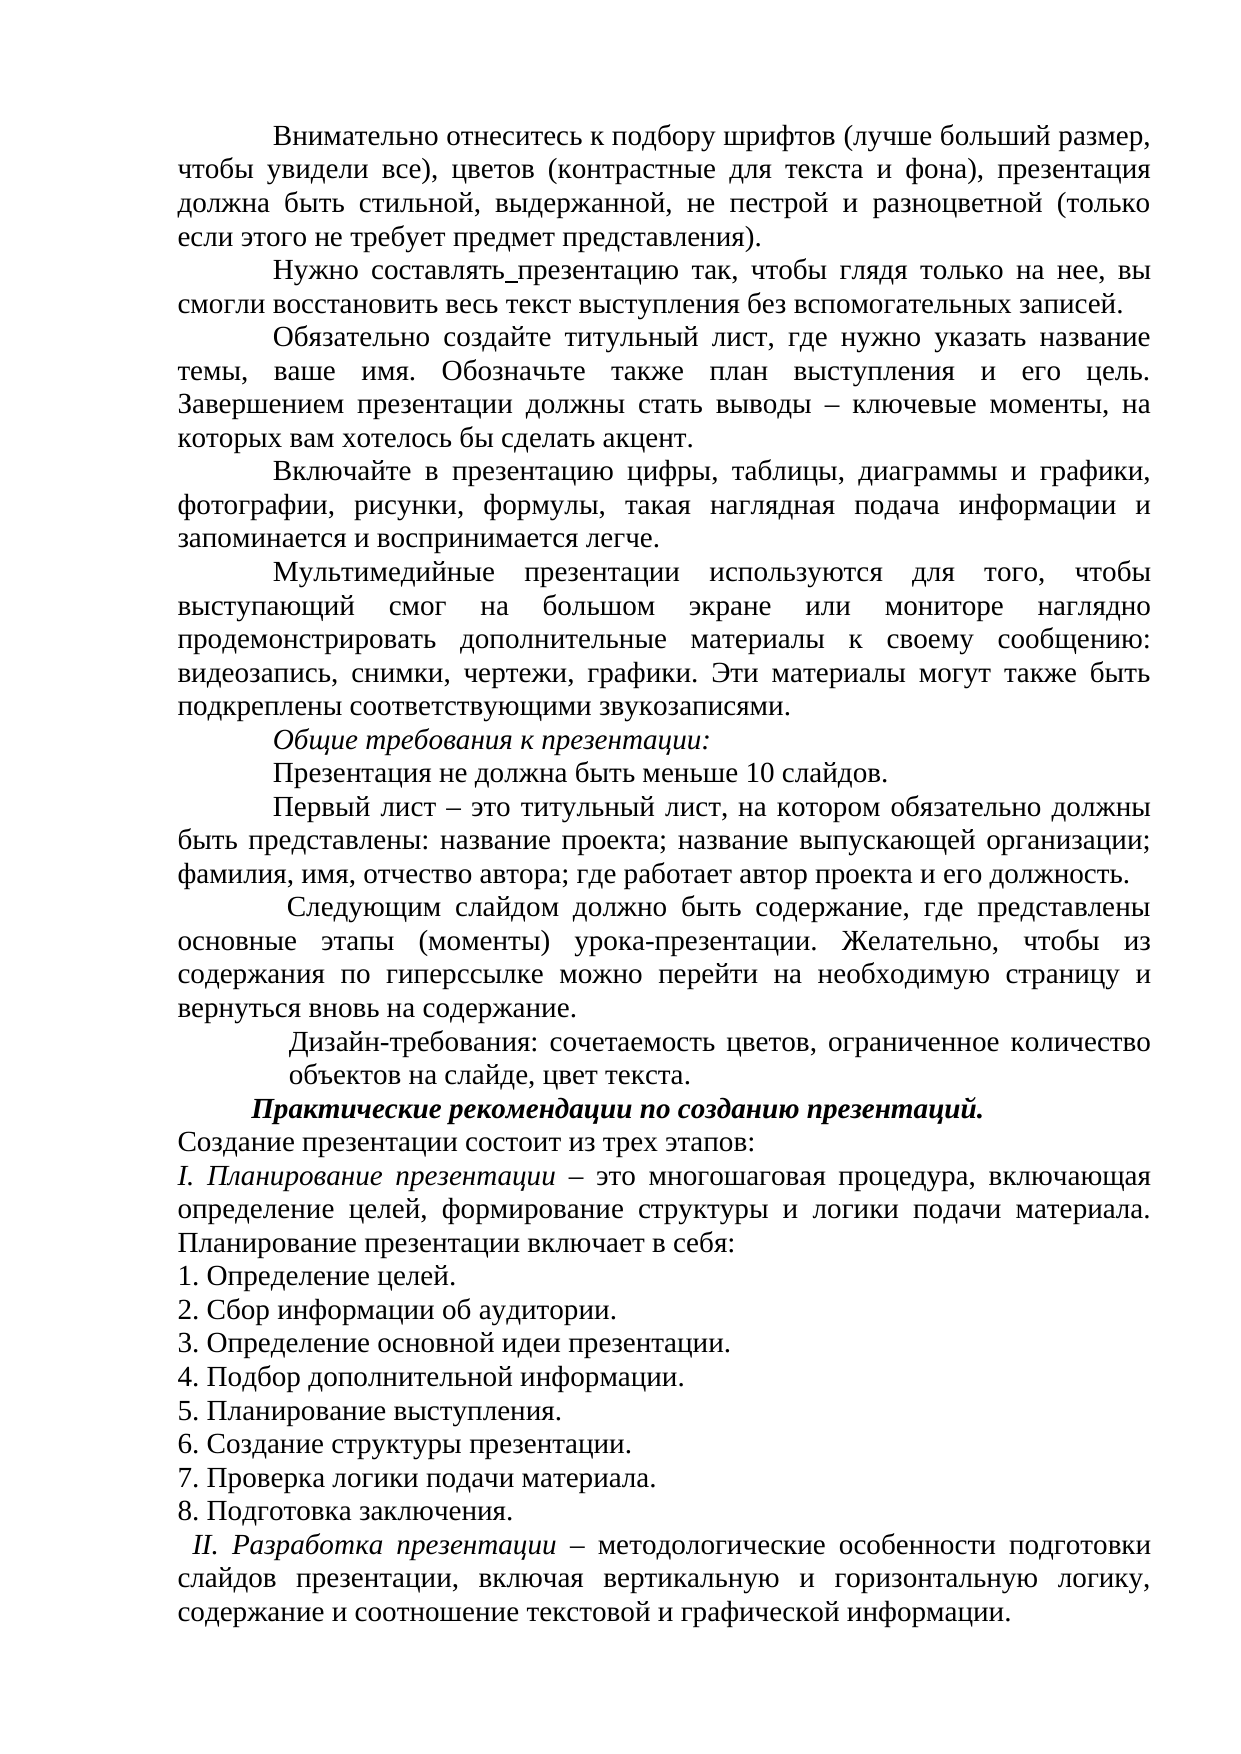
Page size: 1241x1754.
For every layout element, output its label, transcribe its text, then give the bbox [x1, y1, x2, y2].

text Первый лист – это титульный лист, на котором обязательно должны быть представлены: название проекта; название выпускающей организации; фамилия, имя, отчество автора; где работает автор проекта и его должность. [177, 789, 1152, 889]
text 2. Сбор информации об аудитории. [177, 1292, 1152, 1326]
text 7. Проверка логики подачи материала. [177, 1460, 1152, 1493]
text 3. Определение основной идеи презентации. [177, 1326, 1152, 1359]
text Нужно составлять презентацию так, чтобы глядя только на нее, вы смогли восстановить весь текст выступления без вспомогательных записей. [177, 252, 1152, 319]
text I. Планирование презентации – это многошаговая процедура, включающая определение целей, формирование структуры и логики подачи материала. Планирование презентации включает в себя: [177, 1158, 1152, 1258]
text 1. Определение целей. [177, 1258, 1152, 1292]
text Общие требования к презентации: [177, 722, 1152, 755]
text 8. Подготовка заключения. [177, 1493, 1152, 1527]
text Следующим слайдом должно быть содержание, где представлены основные этапы (моменты) урока-презентации. Желательно, чтобы из содержания по гиперссылке можно перейти на необходимую страницу и вернуться вновь на содержание. [177, 889, 1152, 1024]
text 4. Подбор дополнительной информации. [177, 1359, 1152, 1393]
text Внимательно отнеситесь к подбору шрифтов (лучше больший размер, чтобы увидели все), цветов (контрастные для текста и фона), презентация должна быть стильной, выдержанной, не пестрой и разноцветной (только если этого не требует предмет представления). [177, 118, 1152, 252]
text Презентация не должна быть меньше 10 слайдов. [177, 755, 1152, 789]
text Мультимедийные презентации используются для того, чтобы выступающий смог на большом экране или мониторе наглядно продемонстрировать дополнительные материалы к своему сообщению: видеозапись, снимки, чертежи, графики. Эти материалы могут также быть подкреплены соответствующими звукозаписями. [177, 554, 1152, 722]
text Практические рекомендации по созданию презентаций. [177, 1091, 1152, 1124]
text 6. Создание структуры презентации. [177, 1426, 1152, 1460]
text Включайте в презентацию цифры, таблицы, диаграммы и графики, фотографии, рисунки, формулы, такая наглядная подача информации и запоминается и воспринимается легче. [177, 453, 1152, 554]
list Дизайн-требования: сочетаемость цветов, ограниченное количество объектов на слайде, цвет текста. [251, 1024, 1152, 1091]
text II. Разработка презентации – методологические особенности подготовки слайдов презентации, включая вертикальную и горизонтальную логику, содержание и соотношение текстовой и графической информации. [177, 1527, 1152, 1627]
text 5. Планирование выступления. [177, 1393, 1152, 1426]
text Создание презентации состоит из трех этапов: [177, 1124, 1152, 1158]
text Обязательно создайте титульный лист, где нужно указать название темы, ваше имя. Обозначьте также план выступления и его цель. Завершением презентации должны стать выводы – ключевые моменты, на которых вам хотелось бы сделать акцент. [177, 319, 1152, 453]
